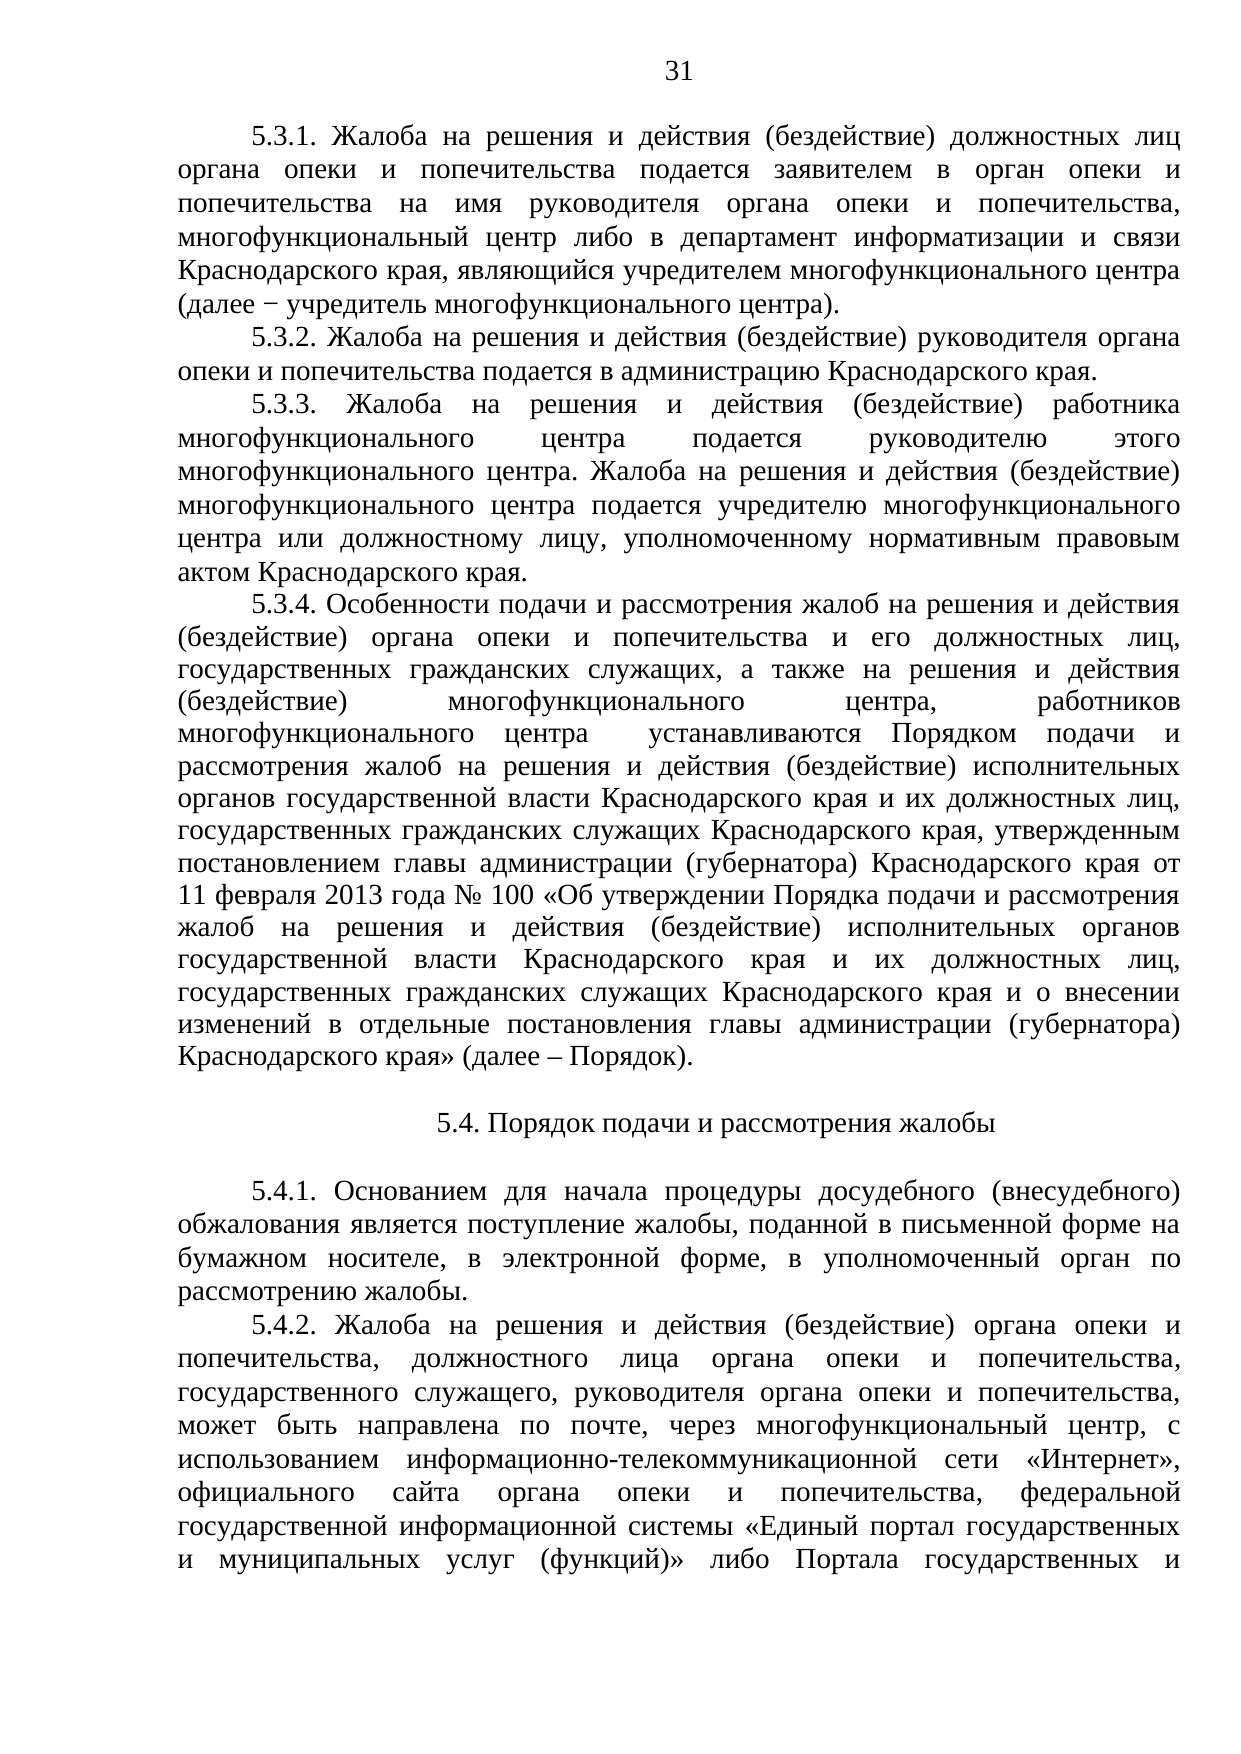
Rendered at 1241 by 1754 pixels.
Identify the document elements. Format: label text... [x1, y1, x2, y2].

text 5.3.4. Особенности подачи и рассмотрения жалоб на решения и действия (бездействие) органа опеки и попечительства и его должностных лиц, государственных гражданских служащих, а также на решения и действия (бездействие) многофункционального центра, работников многофункционального центра устанавливаются Порядком подачи и рассмотрения жалоб на решения и действия (бездействие) исполнительных органов государственной власти Краснодарского края и их должностных лиц, государственных гражданских служащих Краснодарского края, утвержденным постановлением главы администрации (губернатора) Краснодарского края от 11 февраля 2013 года № 100 «Об утверждении Порядка подачи и рассмотрения жалоб на решения и действия (бездействие) исполнительных органов государственной власти Краснодарского края и их должностных лиц, государственных гражданских служащих Краснодарского края и о внесении изменений в отдельные постановления главы администрации (губернатора) Краснодарского края» (далее – Порядок). [177, 588, 1181, 1072]
text 5.4. Порядок подачи и рассмотрения жалобы [177, 1106, 1181, 1139]
text 5.4.1. Основанием для начала процедуры досудебного (внесудебного) обжалования является поступление жалобы, поданной в письменной форме на бумажном носителе, в электронной форме, в уполномоченный орган по рассмотрению жалобы. [177, 1173, 1181, 1307]
text 5.3.1. Жалоба на решения и действия (бездействие) должностных лиц органа опеки и попечительства подается заявителем в орган опеки и попечительства на имя руководителя органа опеки и попечительства, многофункциональный центр либо в департамент информатизации и связи Краснодарского края, являющийся учредителем многофункционального центра (далее − учредитель многофункционального центра). [177, 118, 1181, 319]
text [177, 1307, 1181, 1575]
text 5.3.3. Жалоба на решения и действия (бездействие) работника многофункционального центра подается руководителю этого многофункционального центра. Жалоба на решения и действия (бездействие) многофункционального центра подается учредителю многофункционального центра или должностному лицу, уполномоченному нормативным правовым актом Краснодарского края. [177, 386, 1181, 588]
text 5.3.2. Жалоба на решения и действия (бездействие) руководителя органа опеки и попечительства подается в администрацию Краснодарского края. [177, 319, 1181, 386]
